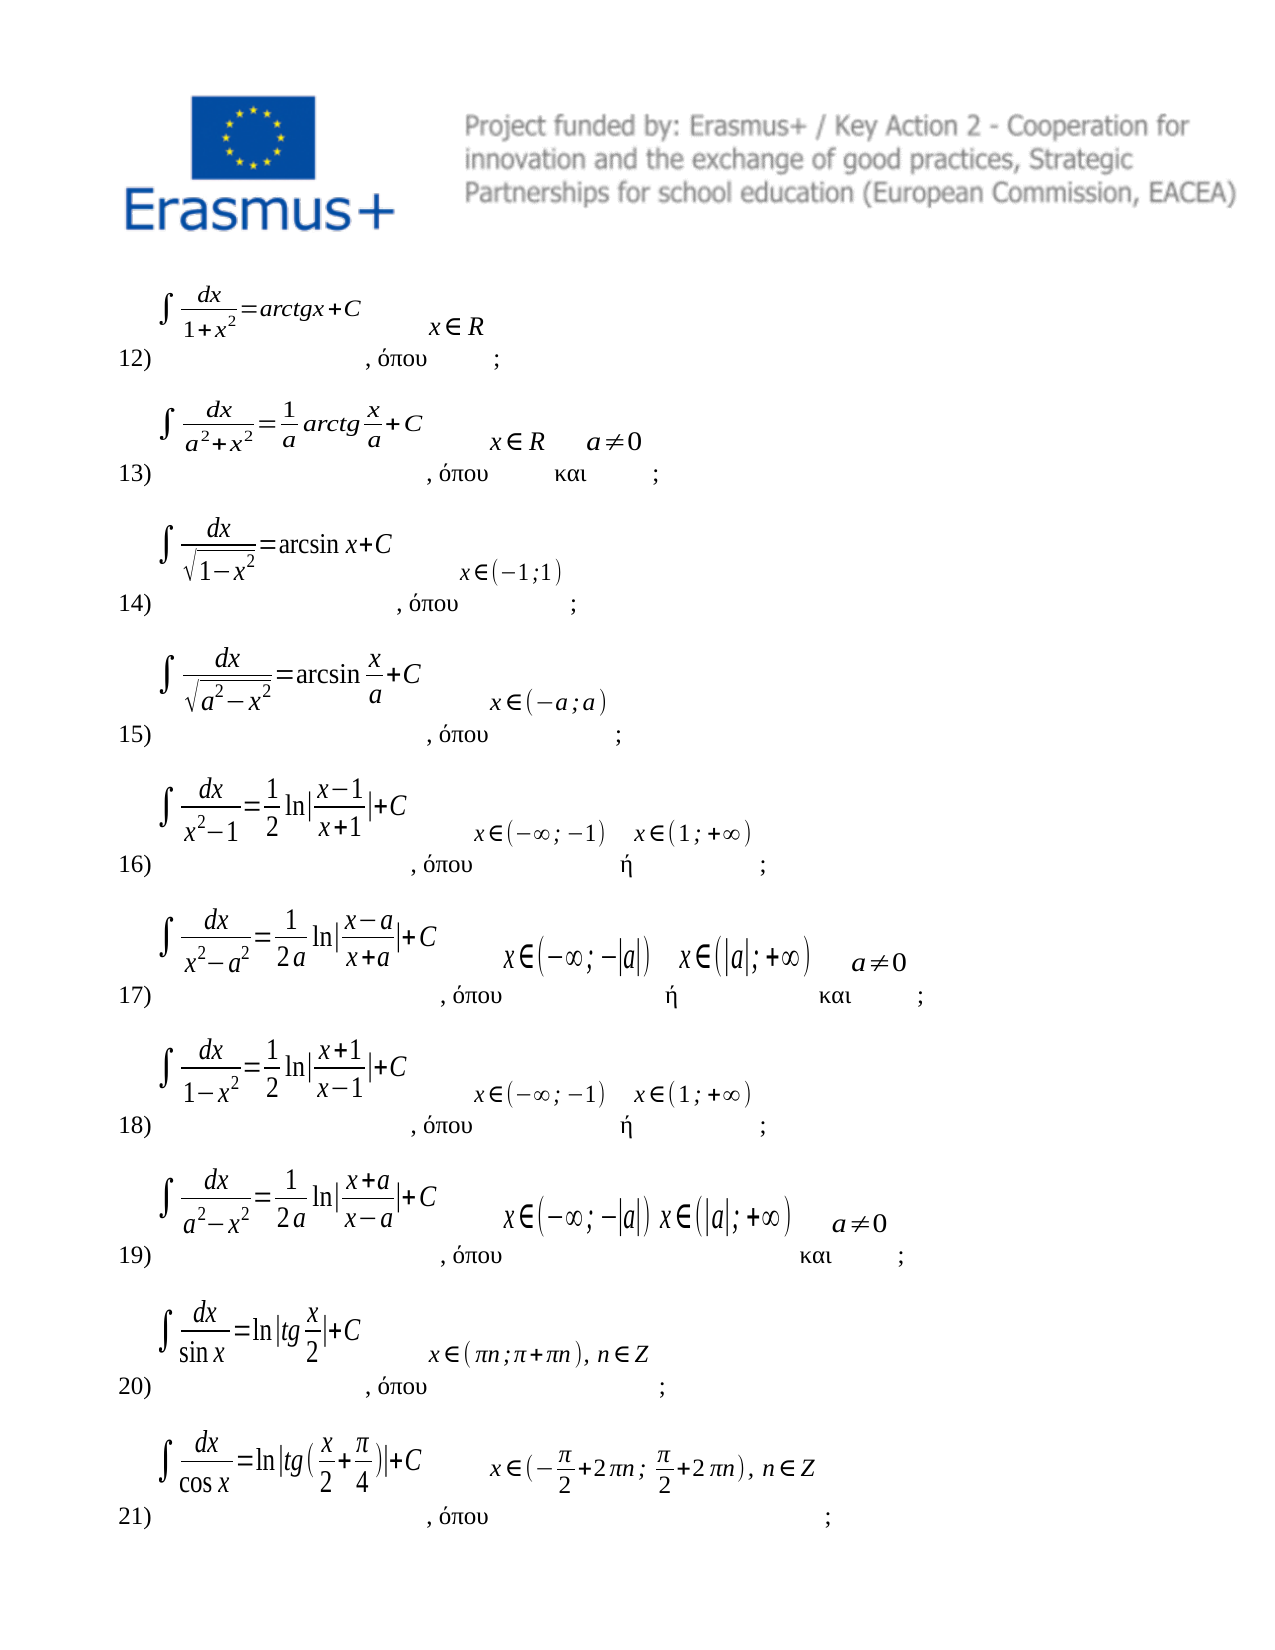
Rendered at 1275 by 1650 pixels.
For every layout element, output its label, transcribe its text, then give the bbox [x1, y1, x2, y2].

picture [117, 73, 399, 234]
list , όπου ή και ; [118, 903, 1186, 1008]
list , όπου ; [118, 1425, 1186, 1530]
list , όπου ; [118, 642, 1186, 748]
list , όπου ; [118, 282, 1186, 372]
list , όπου και ; [118, 397, 1186, 487]
list , όπου και ; [118, 1164, 1186, 1269]
list , όπου ή ; [118, 1033, 1186, 1139]
list , όπου ; [118, 512, 1186, 617]
list , όπου ; [118, 1294, 1186, 1400]
list , όπου ή ; [118, 773, 1186, 878]
picture [455, 102, 1244, 214]
